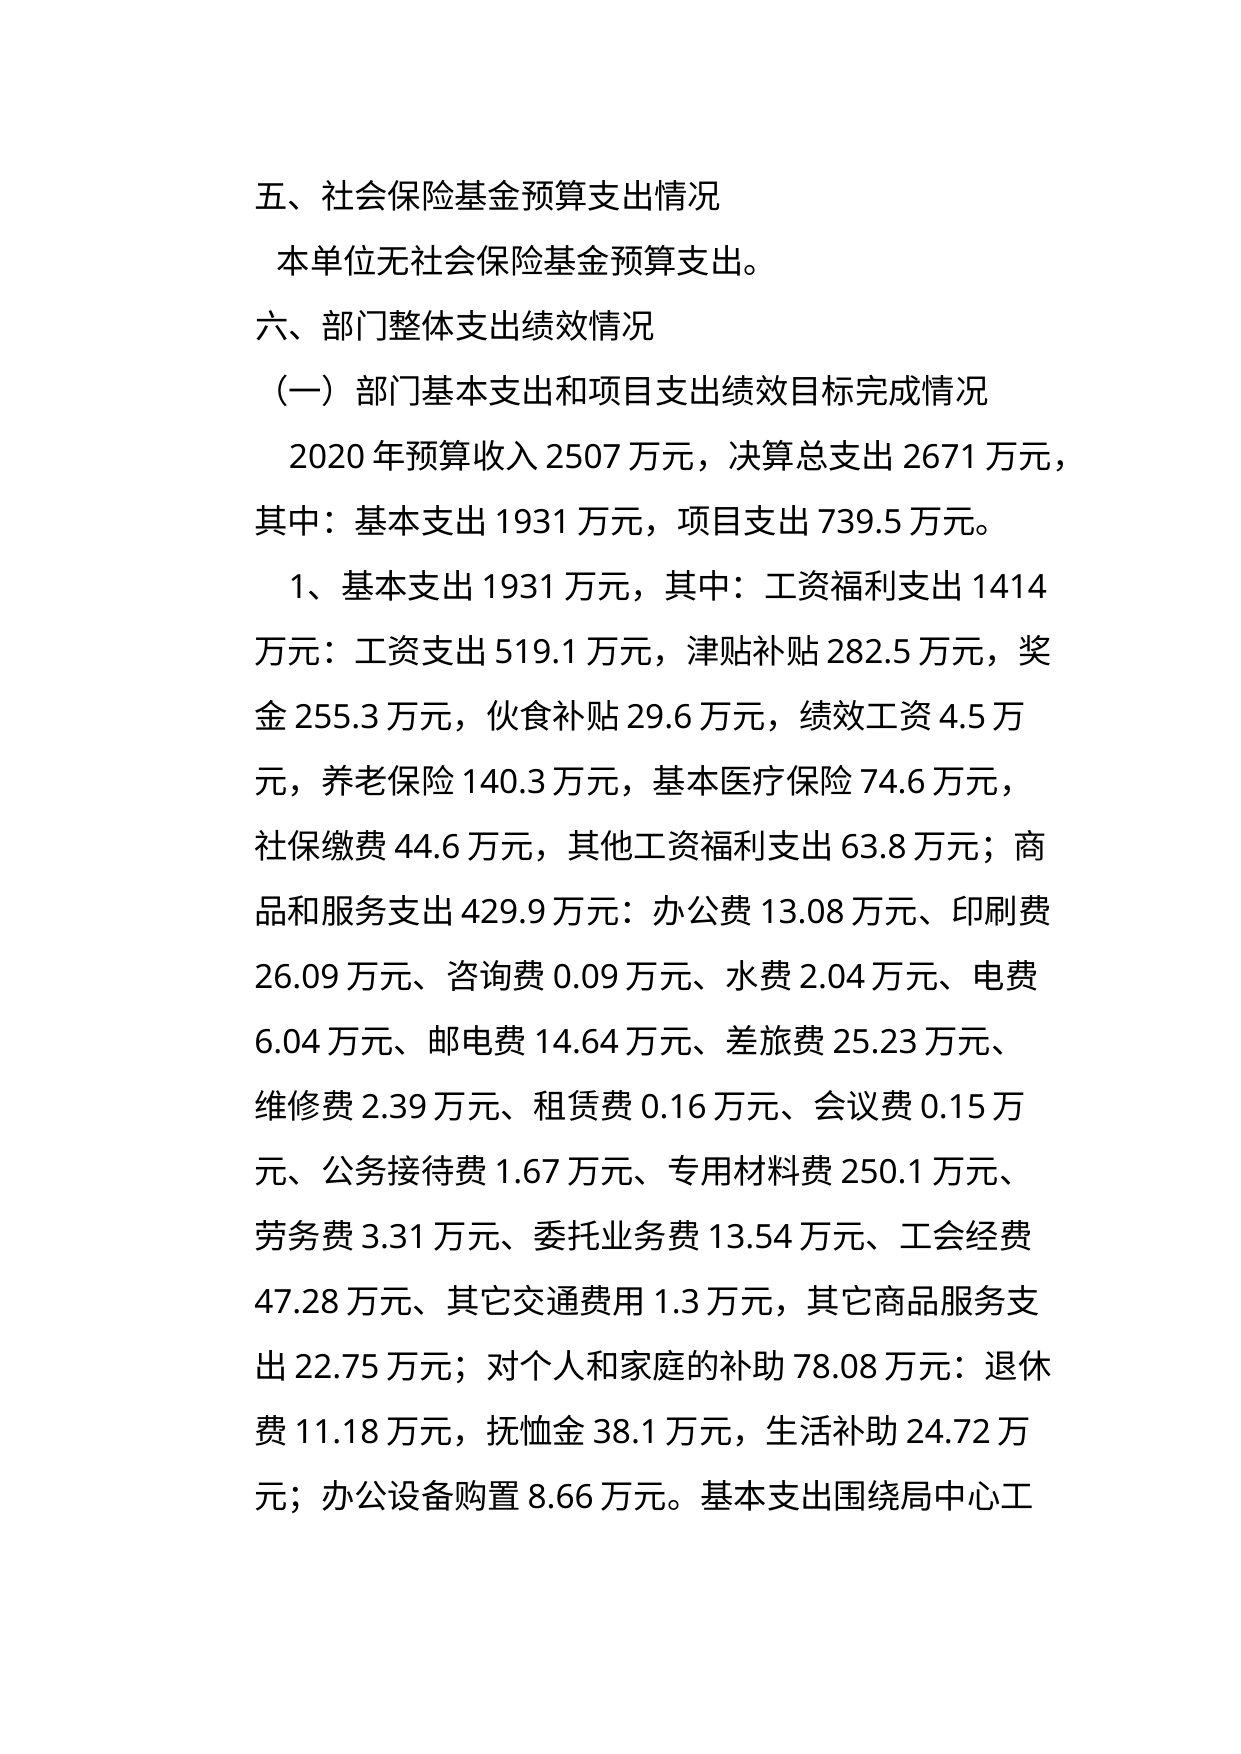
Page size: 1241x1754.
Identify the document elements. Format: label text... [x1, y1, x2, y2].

text （一）部门基本支出和项目支出绩效目标完成情况 [187, 357, 1053, 422]
list 本单位无社会保险基金预算支出。 [254, 227, 1053, 292]
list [254, 552, 1053, 1527]
list 五、社会保险基金预算支出情况 [254, 162, 1053, 227]
list 2020年预算收入2507万元，决算总支出 2671万元，其中：基本支出1931万元，项目支出739.5万元。 [254, 422, 1053, 552]
text 六、部门整体支出绩效情况 [187, 292, 1053, 357]
